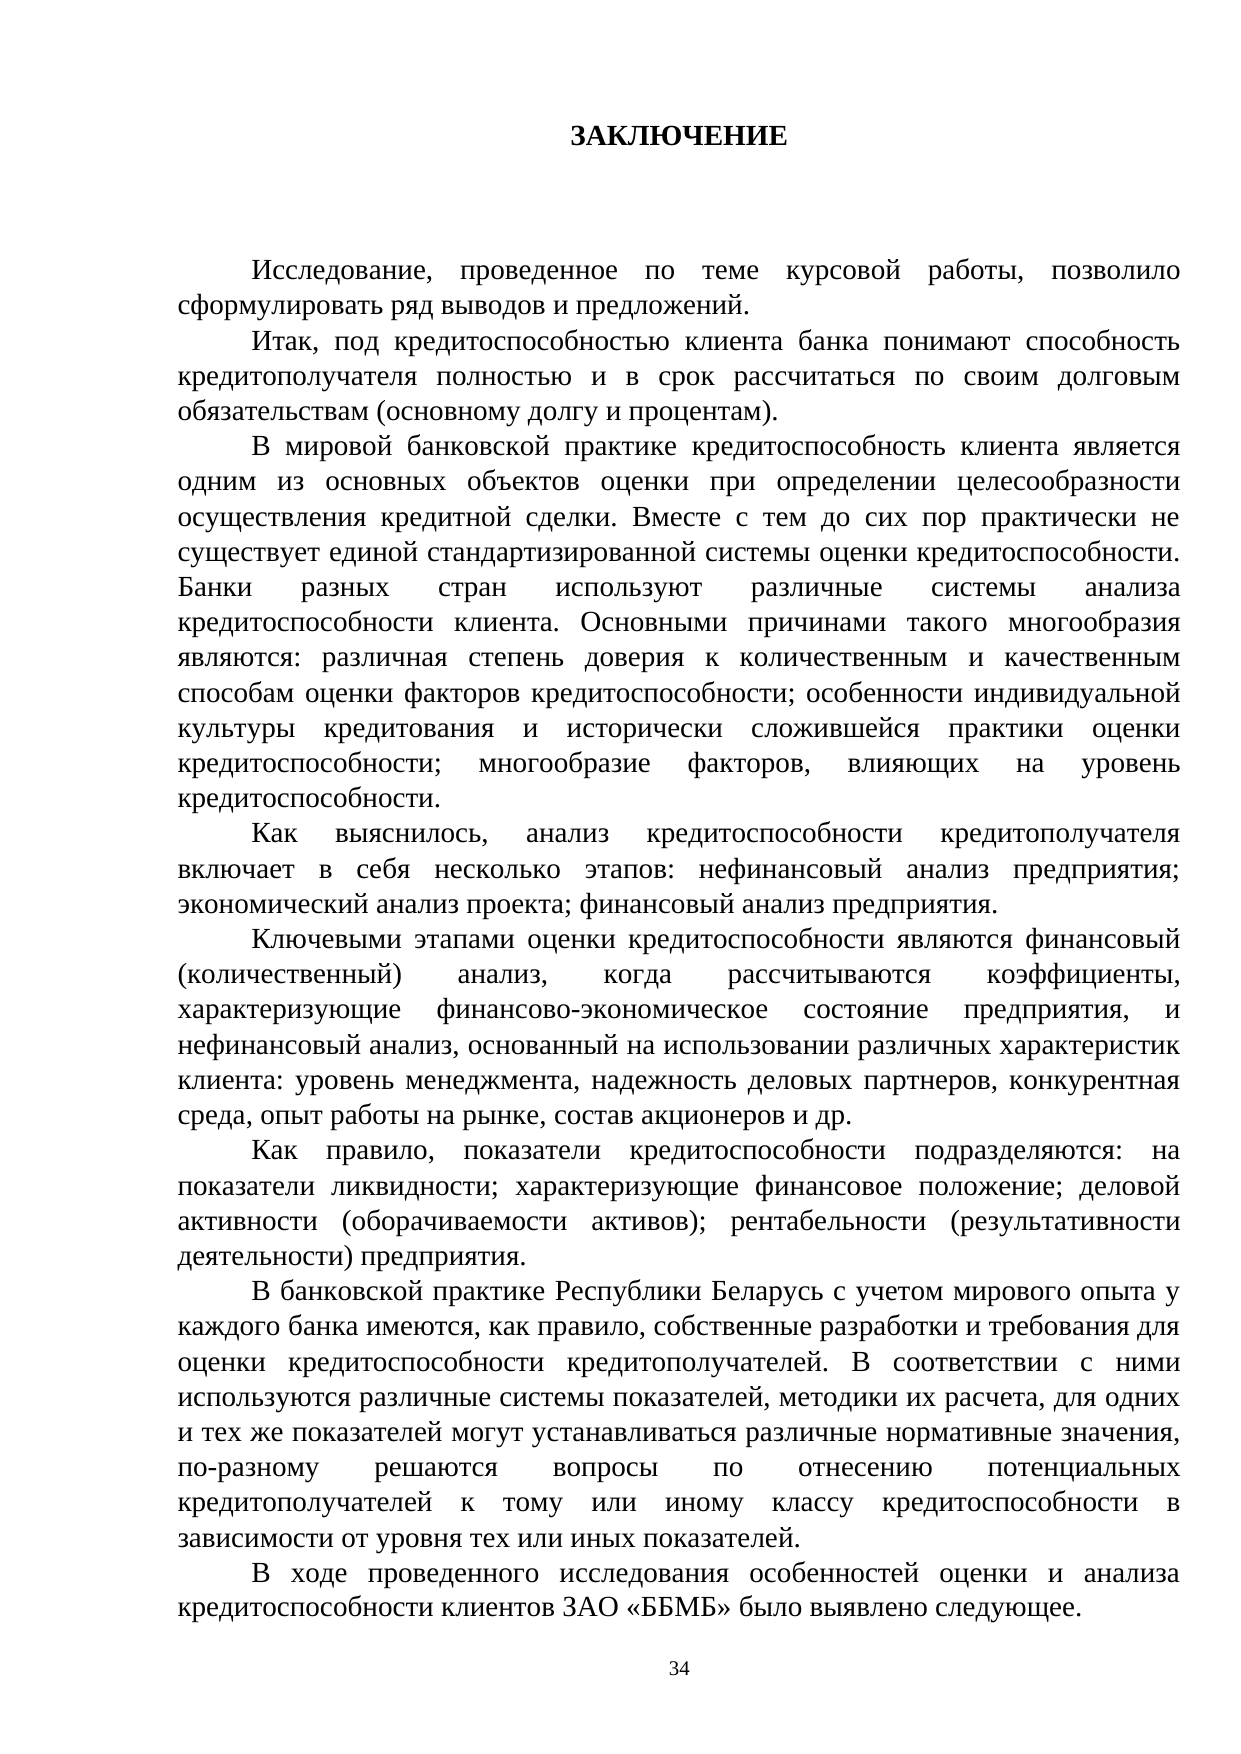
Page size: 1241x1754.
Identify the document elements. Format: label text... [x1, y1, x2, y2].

text Ключевыми этапами оценки кредитоспособности являются финансовый (количественный) анализ, когда рассчитываются коэффициенты, характеризующие финансово-экономическое состояние предприятия, и нефинансовый анализ, основанный на использовании различных характеристик клиента: уровень менеджмента, надежность деловых партнеров, конкурентная среда, опыт работы на рынке, состав акционеров и др. [177, 921, 1181, 1131]
text Как выяснилось, анализ кредитоспособности кредитополучателя включает в себя несколько этапов: нефинансовый анализ предприятия; экономический анализ проекта; финансовый анализ предприятия. [177, 816, 1181, 919]
text Заключение [177, 118, 1181, 152]
text Исследование, проведенное по теме курсовой работы, позволило сформулировать ряд выводов и предложений. [177, 252, 1181, 321]
text В банковской практике Республики Беларусь с учетом мирового опыта у каждого банка имеются, как правило, собственные разработки и требования для оценки кредитоспособности кредитополучателей. В соответствии с ними используются различные системы показателей, методики их расчета, для одних и тех же показателей могут устанавливаться различные нормативные значения, по-разному решаются вопросы по отнесению потенциальных кредитополучателей к тому или иному классу кредитоспособности в зависимости от уровня тех или иных показателей. [177, 1273, 1181, 1553]
text Итак, под кредитоспособностью клиента банка понимают способность кредитополучателя полностью и в срок рассчитаться по своим долговым обязательствам (основному долгу и процентам). [177, 323, 1181, 427]
text В мировой банковской практике кредитоспособность клиента является одним из основных объектов оценки при определении целесообразности осуществления кредитной сделки. Вместе с тем до сих пор практически не существует единой стандартизированной системы оценки кредитоспособности. Банки разных стран используют различные системы анализа кредитоспособности клиента. Основными причинами такого многообразия являются: различная степень доверия к количественным и качественным способам оценки факторов кредитоспособности; особенности индивидуальной культуры кредитования и исторически сложившейся практики оценки кредитоспособности; многообразие факторов, влияющих на уровень кредитоспособности. [177, 428, 1181, 814]
text Как правило, показатели кредитоспособности подразделяются: на показатели ликвидности; характеризующие финансовое положение; деловой активности (оборачиваемости активов); рентабельности (результативности деятельности) предприятия. [177, 1132, 1181, 1272]
text В ходе проведенного исследования особенностей оценки и анализа кредитоспособности клиентов ЗАО «ББМБ» было выявлено следующее. [177, 1555, 1181, 1623]
